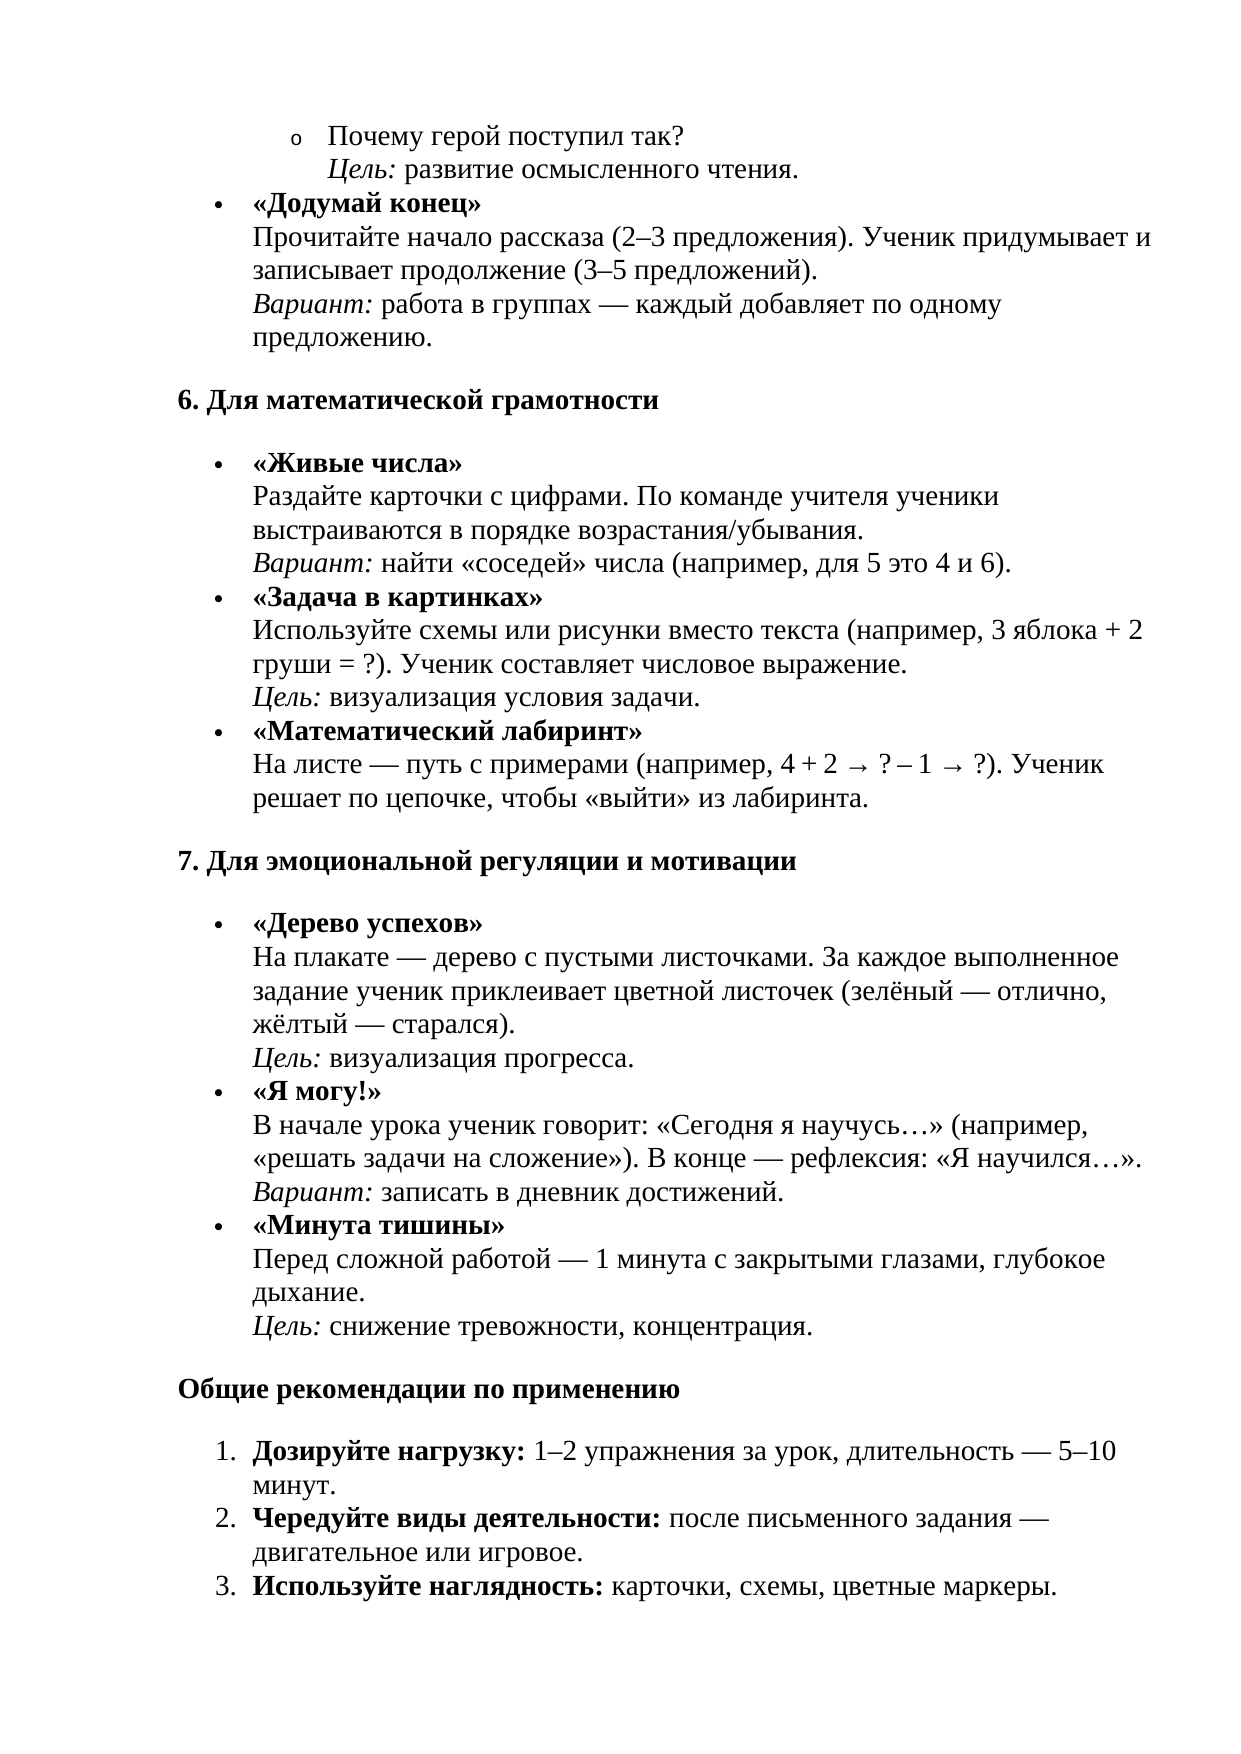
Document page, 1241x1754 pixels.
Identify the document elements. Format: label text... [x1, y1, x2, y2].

text Общие рекомендации по применению [177, 1371, 1152, 1404]
list Чередуйте виды деятельности: после письменного задания — двигательное или игровое. [215, 1501, 1152, 1568]
list «Живые числа» Раздайте карточки с цифрами. По команде учителя ученики выстраиваются в порядке возрастания/убывания. Вариант: найти «соседей» числа (например, для 5 это 4 и 6). [215, 445, 1152, 579]
list «Математический лабиринт» На листе — путь с примерами (например, 4 + 2 → ? – 1 → ?). Ученик решает по цепочке, чтобы «выйти» из лабиринта. [215, 713, 1152, 814]
list «Минута тишины» Перед сложной работой — 1 минута с закрытыми глазами, глубокое дыхание. Цель: снижение тревожности, концентрация. [215, 1207, 1152, 1342]
list «Задача в картинках» Используйте схемы или рисунки вместо текста (например, 3 яблока + 2 груши = ?). Ученик составляет числовое выражение. Цель: визуализация условия задачи. [215, 579, 1152, 713]
text 6. Для математической грамотности [177, 382, 1152, 416]
list Почему герой поступил так? Цель: развитие осмысленного чтения. [290, 118, 1152, 185]
list «Я могу!» В начале урока ученик говорит: «Сегодня я научусь…» (например, «решать задачи на сложение»). В конце — рефлексия: «Я научился…». Вариант: записать в дневник достижений. [215, 1073, 1152, 1207]
list Используйте наглядность: карточки, схемы, цветные маркеры. [215, 1568, 1152, 1601]
list «Дерево успехов» На плакате — дерево с пустыми листочками. За каждое выполненное задание ученик приклеивает цветной листочек (зелёный — отлично, жёлтый — старался). Цель: визуализация прогресса. [215, 906, 1152, 1073]
list Дозируйте нагрузку: 1–2 упражнения за урок, длительность — 5–10 минут. [215, 1433, 1152, 1501]
list «Додумай конец» Прочитайте начало рассказа (2–3 предложения). Ученик придумывает и записывает продолжение (3–5 предложений). Вариант: работа в группах — каждый добавляет по одному предложению. [215, 185, 1152, 353]
text 7. Для эмоциональной регуляции и мотивации [177, 843, 1152, 876]
